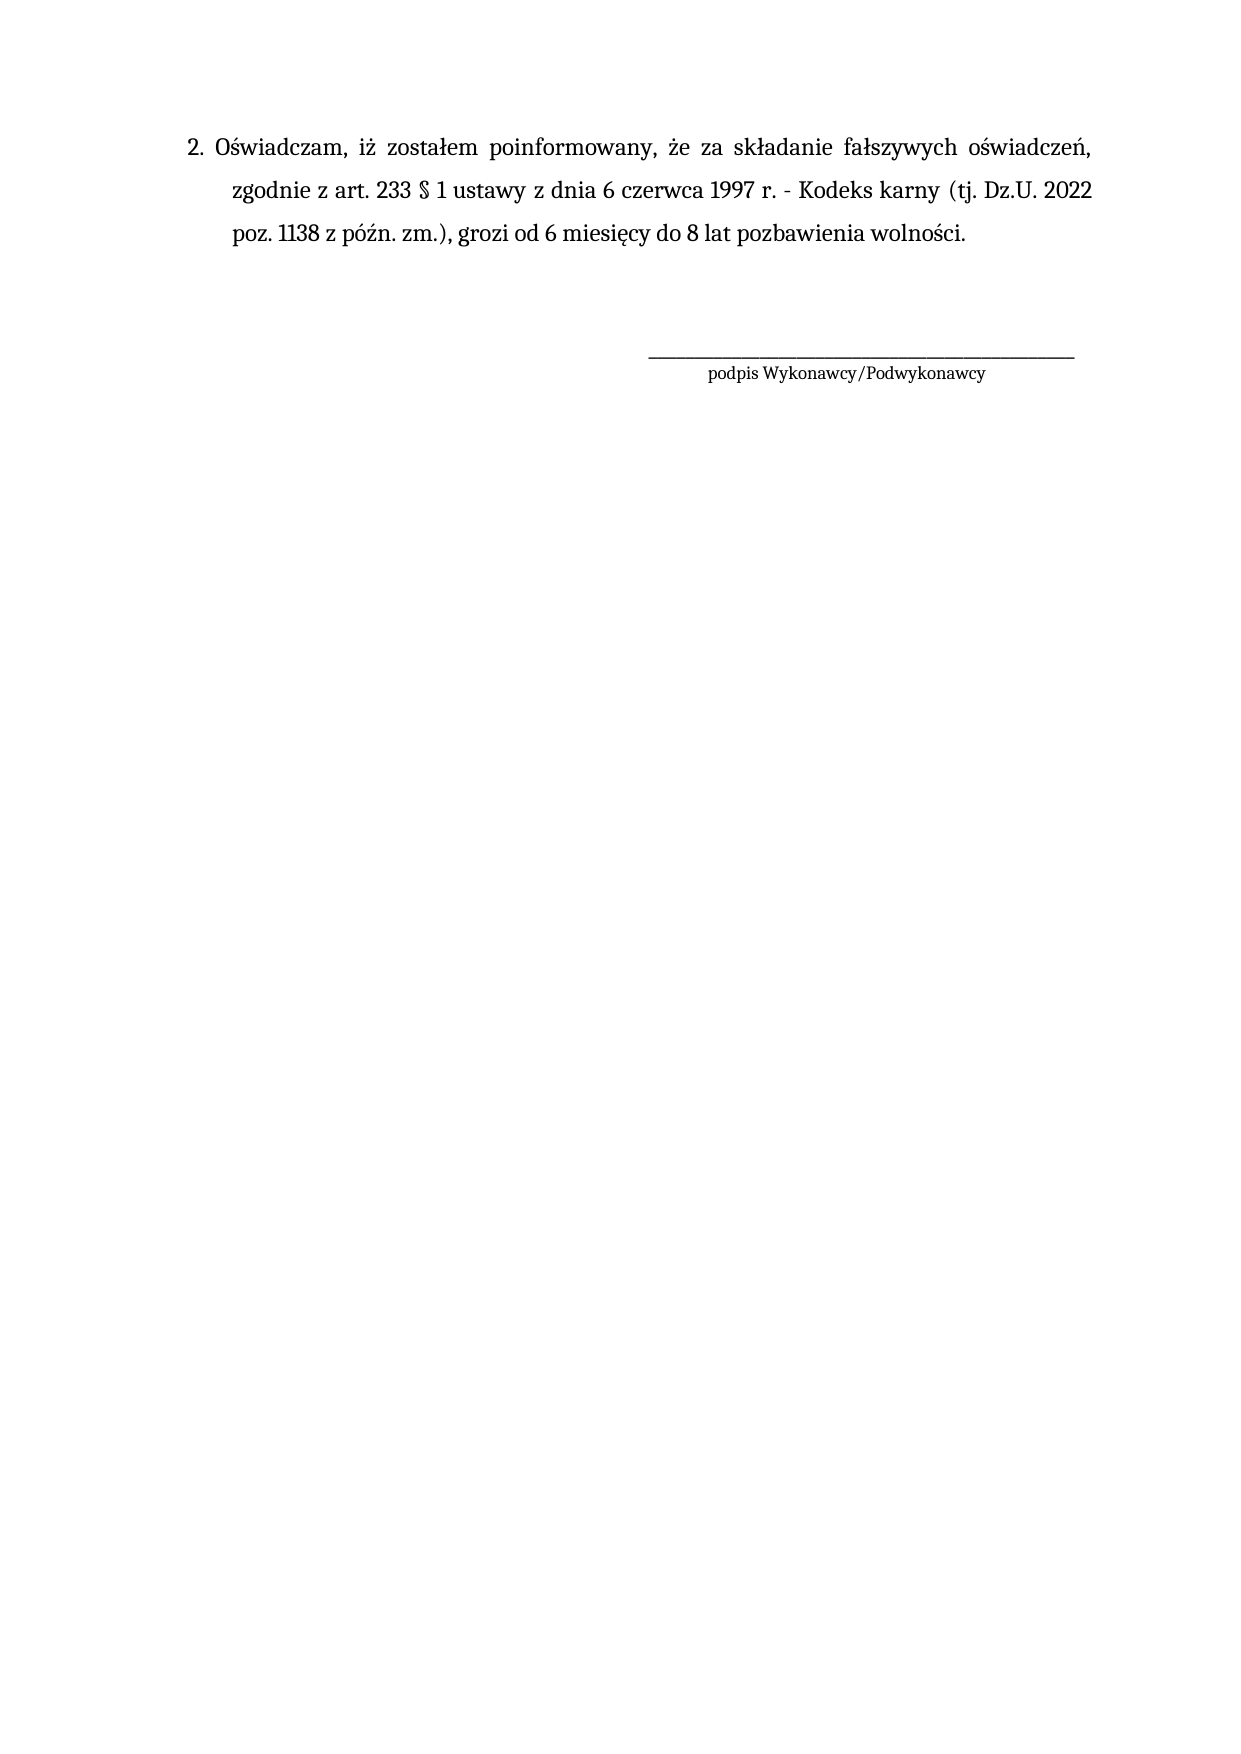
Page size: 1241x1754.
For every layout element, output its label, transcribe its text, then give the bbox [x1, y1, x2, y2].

text 2. Oświadczam, iż zostałem poinformowany, że za składanie fałszywych oświadczeń, zgodnie z art. 233 § 1 ustawy z dnia 6 czerwca 1997 r. - Kodeks karny (tj. Dz.U. 2022 poz. 1138 z późn. zm.), grozi od 6 miesięcy do 8 lat pozbawienia wolności. [187, 132, 1093, 247]
text ______________________________________________ [335, 334, 1093, 362]
text podpis Wykonawcy/Podwykonawcy [187, 362, 1093, 384]
